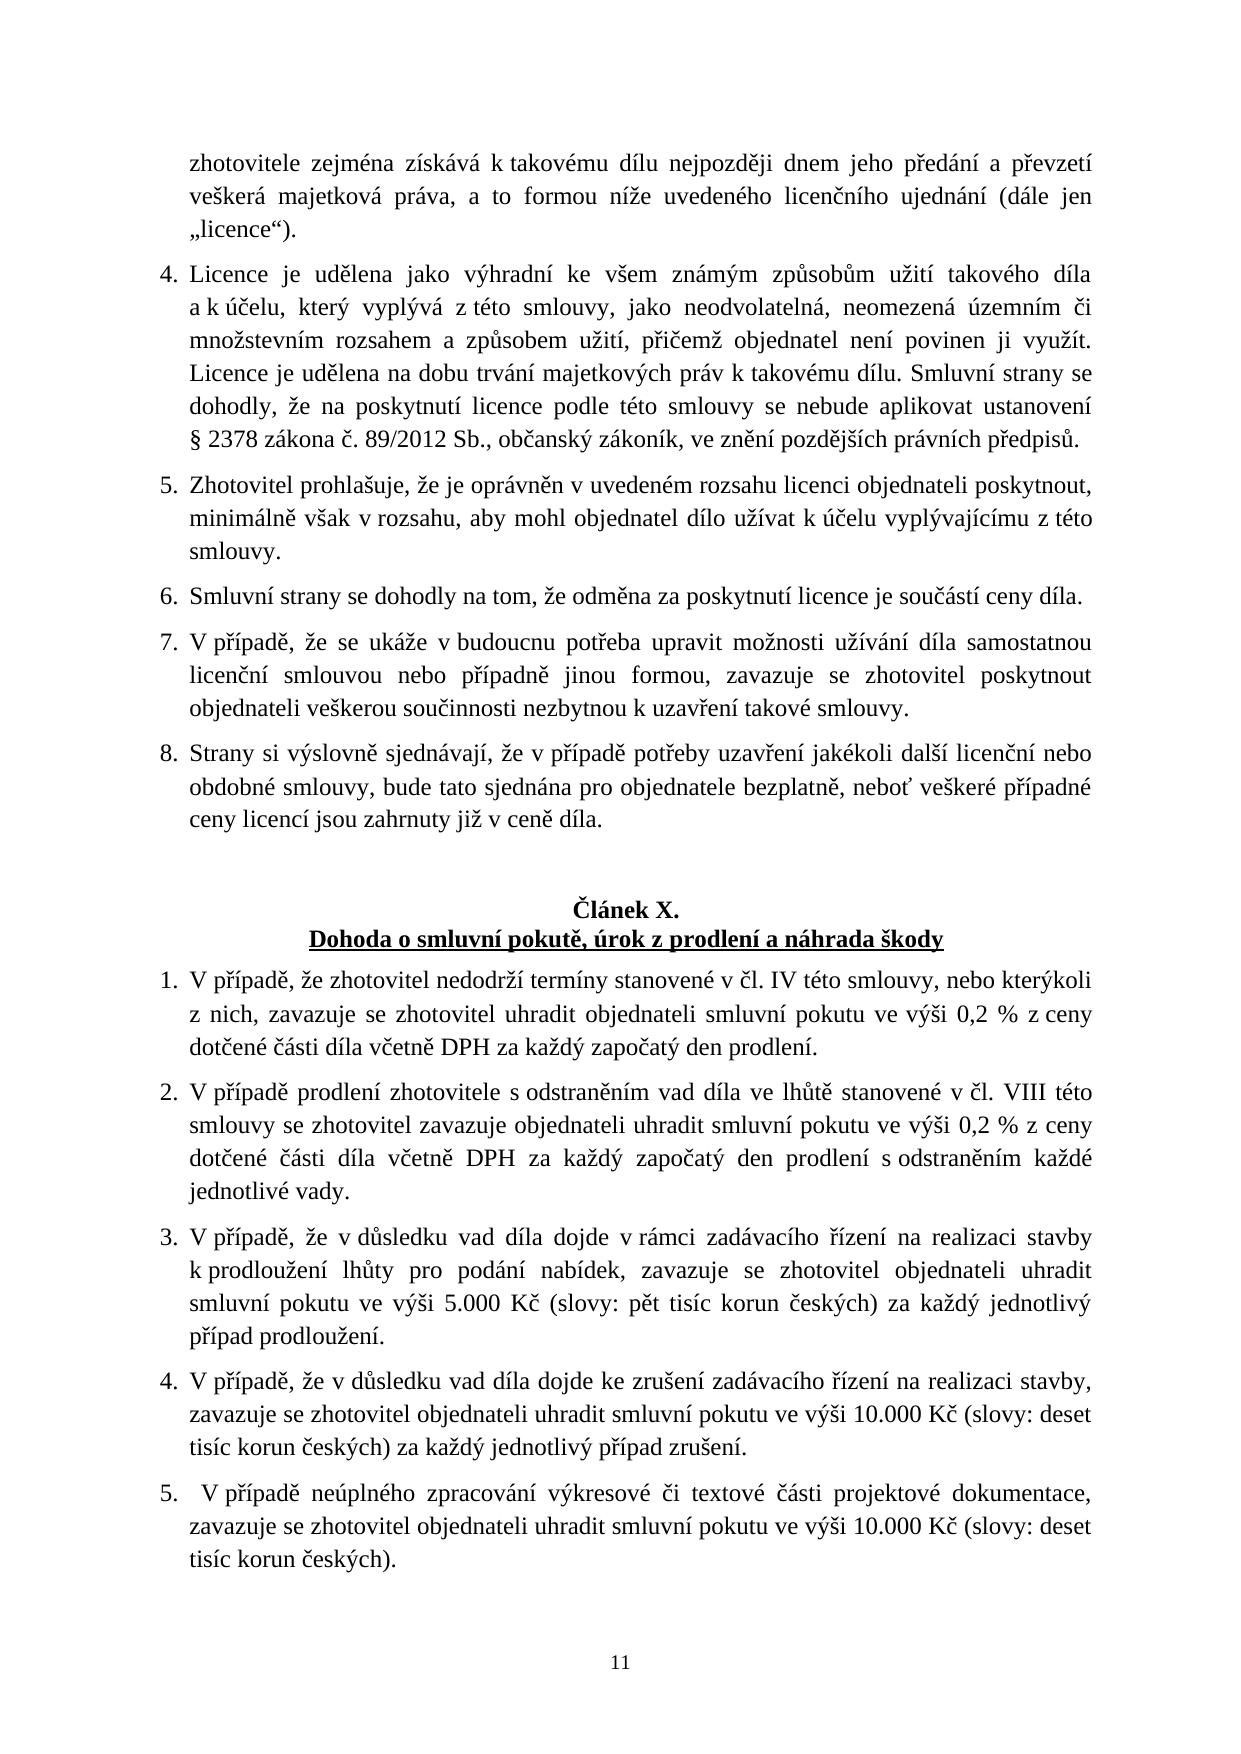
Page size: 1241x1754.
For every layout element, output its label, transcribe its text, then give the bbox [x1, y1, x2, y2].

text Článek X. Dohoda o smluvní pokutě, úrok z prodlení a náhrada škody [159, 896, 1092, 953]
list Licence je udělena jako výhradní ke všem známým způsobům užití takového díla a k účelu, který vyplývá z této smlouvy, jako neodvolatelná, neomezená územním či množstevním rozsahem a způsobem užití, přičemž objednatel není povinen ji využít. Licence je udělena na dobu trvání majetkových práv k takovému dílu. Smluvní strany se dohodly, že na poskytnutí licence podle této smlouvy se nebude aplikovat ustanovení § 2378 zákona č. 89/2012 Sb., občanský zákoník, ve znění pozdějších právních předpisů. [159, 259, 1092, 453]
list Smluvní strany se dohodly na tom, že odměna za poskytnutí licence je součástí ceny díla. [159, 581, 1092, 610]
list V případě neúplného zpracování výkresové či textové části projektové dokumentace, zavazuje se zhotovitel objednateli uhradit smluvní pokutu ve výši 10.000 Kč (slovy: deset tisíc korun českých). [159, 1478, 1092, 1573]
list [159, 148, 1092, 242]
list V případě, že v důsledku vad díla dojde ke zrušení zadávacího řízení na realizaci stavby, zavazuje se zhotovitel objednateli uhradit smluvní pokutu ve výši 10.000 Kč (slovy: deset tisíc korun českých) za každý jednotlivý případ zrušení. [159, 1366, 1092, 1461]
list V případě prodlení zhotovitele s odstraněním vad díla ve lhůtě stanovené v čl. VIII této smlouvy se zhotovitel zavazuje objednateli uhradit smluvní pokutu ve výši 0,2 % z ceny dotčené části díla včetně DPH za každý započatý den prodlení s odstraněním každé jednotlivé vady. [159, 1077, 1092, 1205]
list V případě, že v důsledku vad díla dojde v rámci zadávacího řízení na realizaci stavby k prodloužení lhůty pro podání nabídek, zavazuje se zhotovitel objednateli uhradit smluvní pokutu ve výši 5.000 Kč (slovy: pět tisíc korun českých) za každý jednotlivý případ prodloužení. [159, 1222, 1092, 1349]
list Strany si výslovně sjednávají, že v případě potřeby uzavření jakékoli další licenční nebo obdobné smlouvy, bude tato sjednána pro objednatele bezplatně, neboť veškeré případné ceny licencí jsou zahrnuty již v ceně díla. [159, 738, 1092, 833]
list V případě, že se ukáže v budoucnu potřeba upravit možnosti užívání díla samostatnou licenční smlouvou nebo případně jinou formou, zavazuje se zhotovitel poskytnout objednateli veškerou součinnosti nezbytnou k uzavření takové smlouvy. [159, 627, 1092, 722]
list V případě, že zhotovitel nedodrží termíny stanovené v čl. IV této smlouvy, nebo kterýkoli z nich, zavazuje se zhotovitel uhradit objednateli smluvní pokutu ve výši 0,2 % z ceny dotčené části díla včetně DPH za každý započatý den prodlení. [159, 966, 1092, 1060]
list Zhotovitel prohlašuje, že je oprávněn v uvedeném rozsahu licenci objednateli poskytnout, minimálně však v rozsahu, aby mohl objednatel dílo užívat k účelu vyplývajícímu z této smlouvy. [159, 470, 1092, 565]
